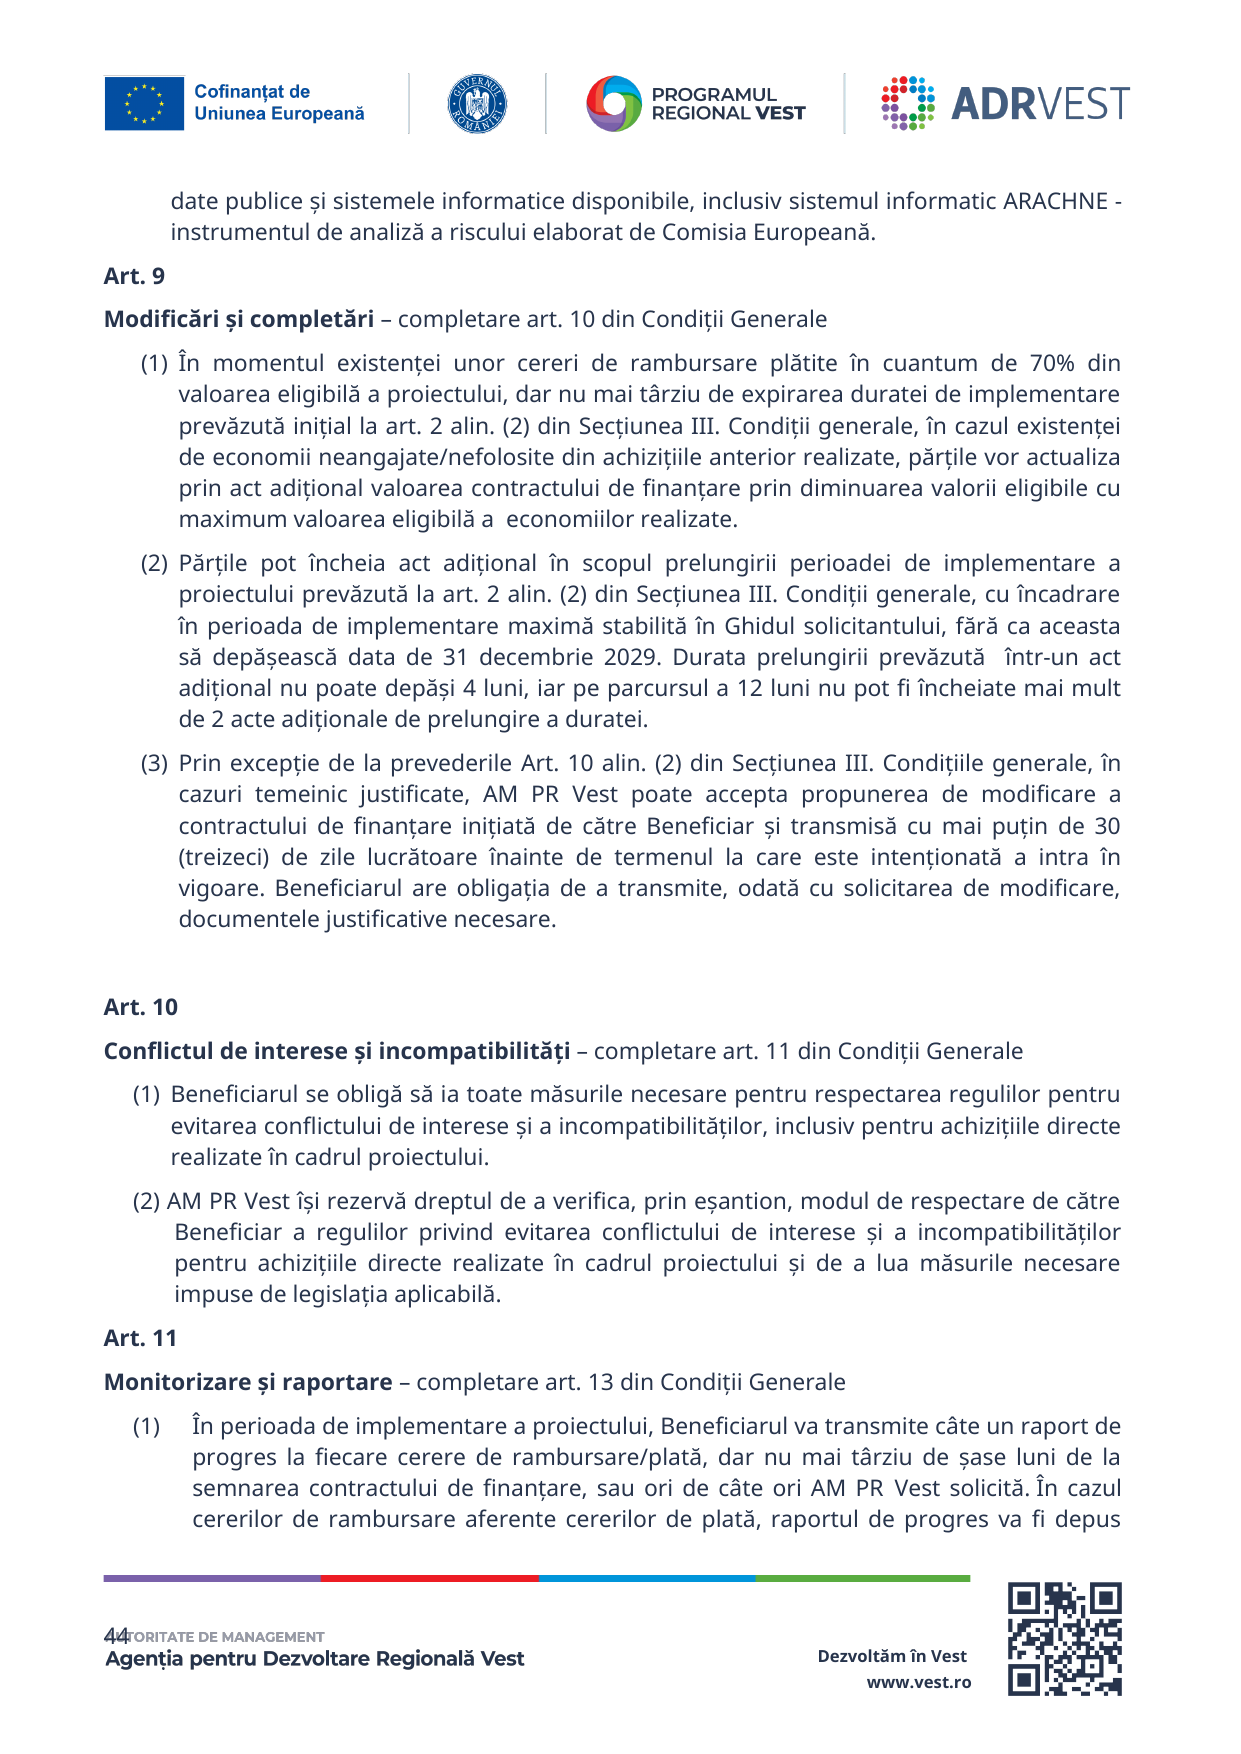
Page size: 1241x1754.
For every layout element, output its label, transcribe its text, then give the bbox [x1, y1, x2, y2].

list În momentul existenței unor cereri de rambursare plătite în cuantum de 70% din valoarea eligibilă a proiectului, dar nu mai târziu de expirarea duratei de implementare prevăzută inițial la art. 2 alin. (2) din Secțiunea III. Condiții generale, în cazul existenței de economii neangajate/nefolosite din achizițiile anterior realizate, părțile vor actualiza prin act adițional valoarea contractului de finanțare prin diminuarea valorii eligibile cu maximum valoarea eligibilă a economiilor realizate. [141, 347, 1122, 534]
text Modificări și completări – completare art. 10 din Condiții Generale [103, 303, 1122, 334]
text Art. 11 [103, 1322, 1122, 1353]
text Conflictul de interese și incompatibilități – completare art. 11 din Condiții Generale [103, 1034, 1122, 1066]
text (2) AM PR Vest își rezervă dreptul de a verifica, prin eșantion, modul de respectare de către Beneficiar a regulilor privind evitarea conflictului de interese și a incompatibilităților pentru achizițiile directe realizate în cadrul proiectului și de a lua măsurile necesare impuse de legislația aplicabilă. [133, 1184, 1122, 1309]
text Art. 10 [103, 991, 1122, 1022]
text Art. 9 [103, 259, 1122, 291]
picture [103, 73, 1131, 134]
text Monitorizare și raportare – completare art. 13 din Condiții Generale [103, 1366, 1122, 1397]
picture [1000, 1574, 1131, 1705]
list Beneficiarul se obligă să ia toate măsurile necesare pentru respectarea regulilor pentru evitarea conflictului de interese și a incompatibilităților, inclusiv pentru achizițiile directe realizate în cadrul proiectului. [133, 1078, 1122, 1172]
list Prin excepție de la prevederile Art. 10 alin. (2) din Secțiunea III. Condițiile generale, în cazuri temeinic justificate, AM PR Vest poate accepta propunerea de modificare a contractului de finanțare inițiată de către Beneficiar și transmisă cu mai puțin de 30 (treizeci) de zile lucrătoare înainte de termenul la care este intenționată a intra în vigoare. Beneficiarul are obligația de a transmite, odată cu solicitarea de modificare, documentele justificative necesare. [141, 747, 1122, 934]
list Părțile pot încheia act adițional în scopul prelungirii perioadei de implementare a proiectului prevăzută la art. 2 alin. (2) din Secțiunea III. Condiții generale, cu încadrare în perioada de implementare maximă stabilită în Ghidul solicitantului, fără ca aceasta să depăşească data de 31 decembrie 2029. Durata prelungirii prevăzută într-un act adițional nu poate depăși 4 luni, iar pe parcursul a 12 luni nu pot fi încheiate mai mult de 2 acte adiționale de prelungire a duratei. [141, 547, 1122, 734]
